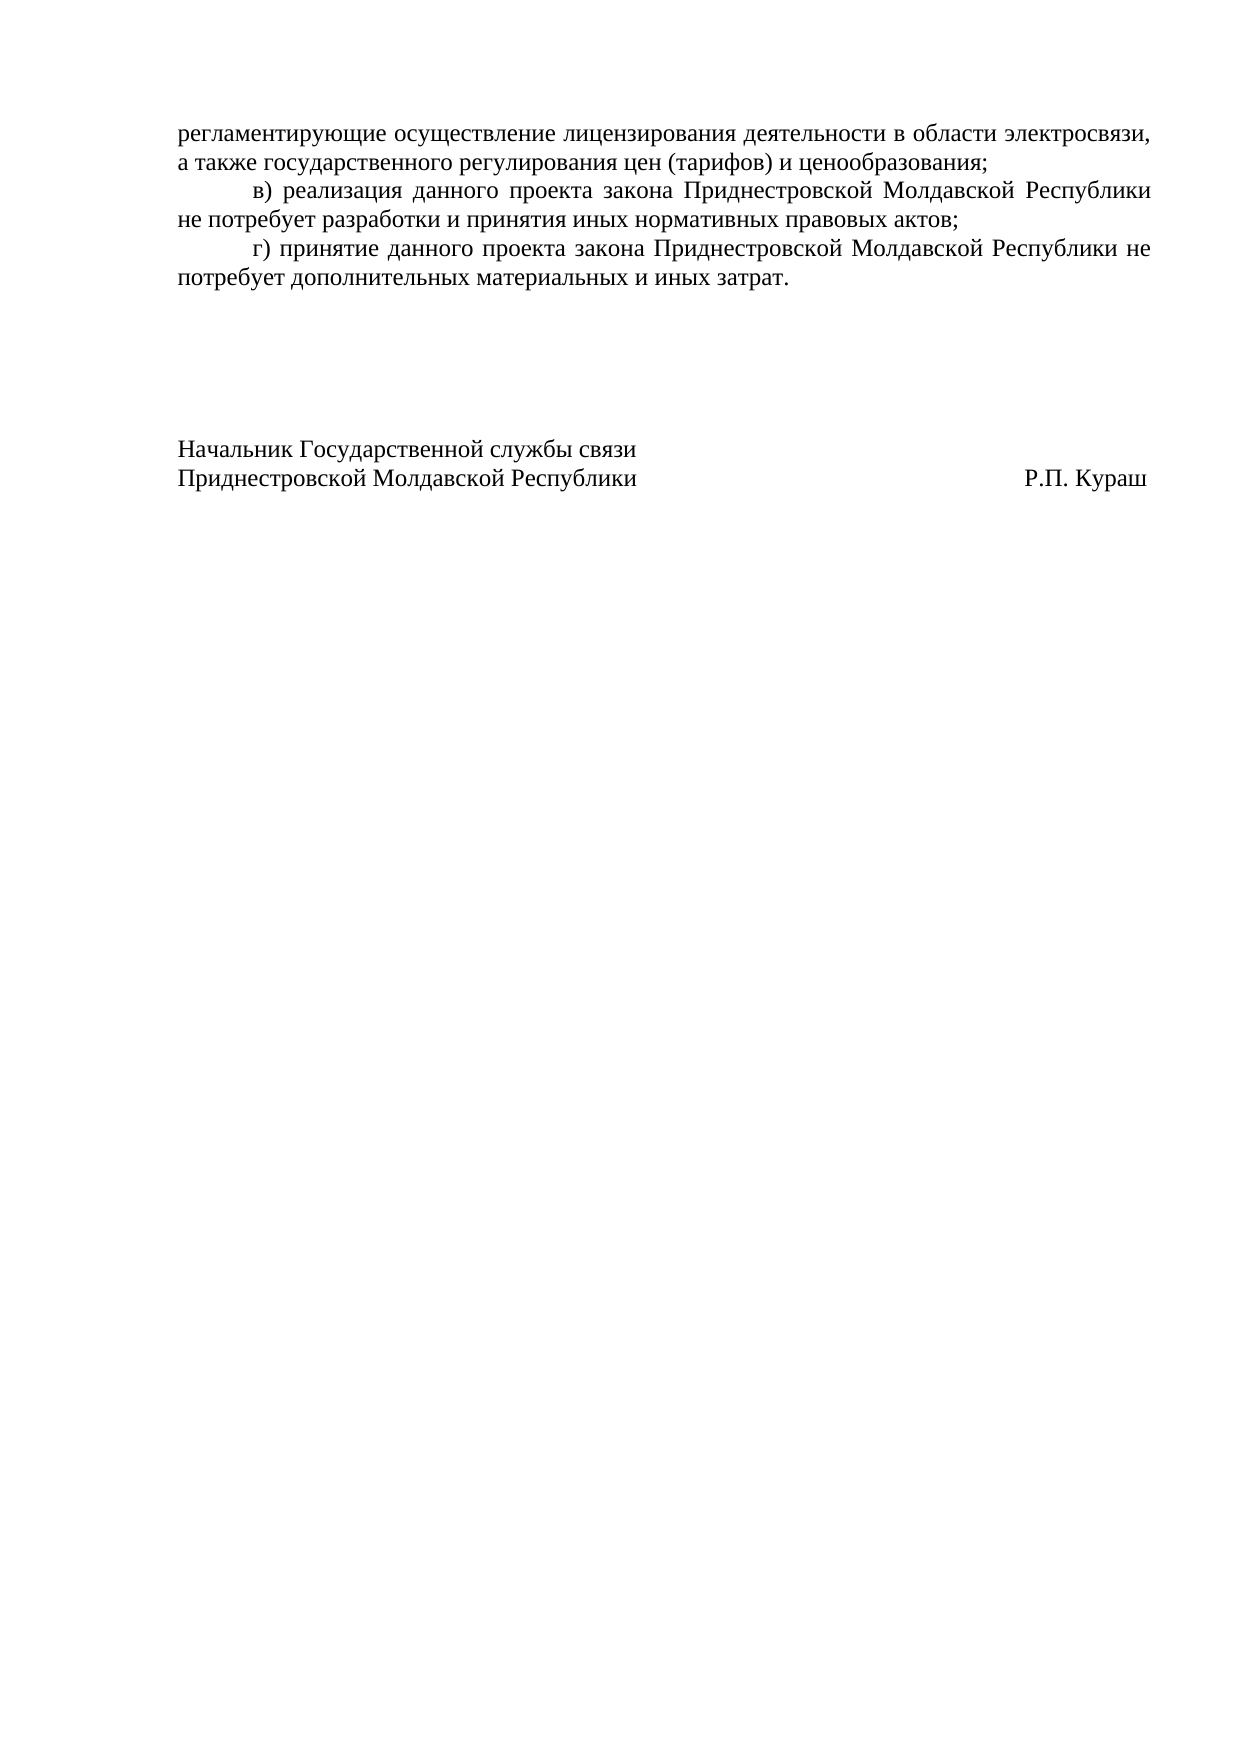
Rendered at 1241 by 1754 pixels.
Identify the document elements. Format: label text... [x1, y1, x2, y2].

text Приднестровской Молдавской Республики Р.П. Кураш [177, 463, 1152, 492]
text г) принятие данного проекта закона Приднестровской Молдавской Республики не потребует дополнительных материальных и иных затрат. [177, 233, 1152, 291]
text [177, 118, 1152, 176]
text в) реализация данного проекта закона Приднестровской Молдавской Республики не потребует разработки и принятия иных нормативных правовых актов; [177, 176, 1152, 233]
text Начальник Государственной службы связи [177, 434, 1152, 463]
